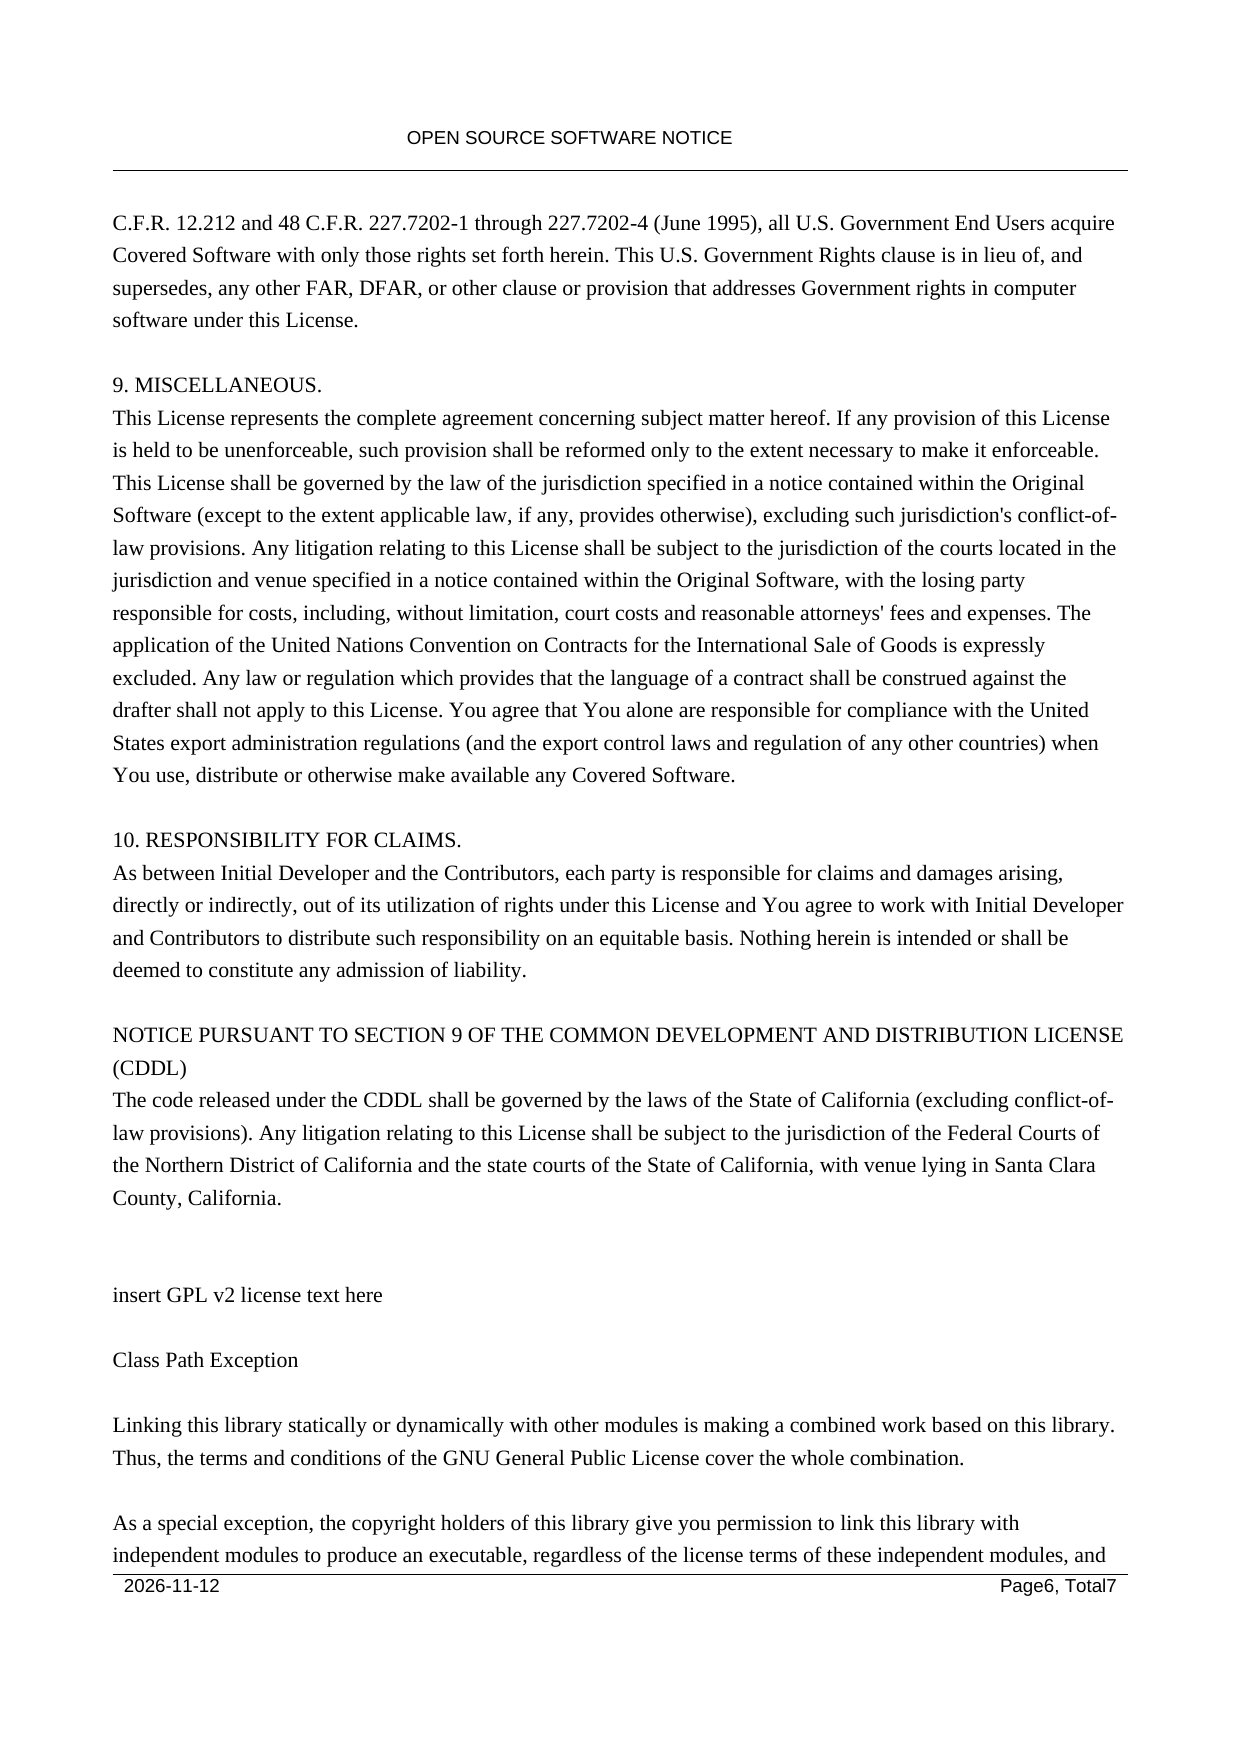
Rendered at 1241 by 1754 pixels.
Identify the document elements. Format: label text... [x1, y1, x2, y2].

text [112, 206, 1128, 336]
text NOTICE PURSUANT TO SECTION 9 OF THE COMMON DEVELOPMENT AND DISTRIBUTION LICENSE (CDDL) [112, 1019, 1128, 1084]
text This License represents the complete agreement concerning subject matter hereof. If any provision of this License is held to be unenforceable, such provision shall be reformed only to the extent necessary to make it enforceable. This License shall be governed by the law of the jurisdiction specified in a notice contained within the Original Software (except to the extent applicable law, if any, provides otherwise), excluding such jurisdiction's conflict-of-law provisions. Any litigation relating to this License shall be subject to the jurisdiction of the courts located in the jurisdiction and venue specified in a notice contained within the Original Software, with the losing party responsible for costs, including, without limitation, court costs and reasonable attorneys' fees and expenses. The application of the United Nations Convention on Contracts for the International Sale of Goods is expressly excluded. Any law or regulation which provides that the language of a contract shall be construed against the drafter shall not apply to this License. You agree that You alone are responsible for compliance with the United States export administration regulations (and the export control laws and regulation of any other countries) when You use, distribute or otherwise make available any Covered Software. [112, 401, 1128, 791]
text 10. RESPONSIBILITY FOR CLAIMS. [112, 824, 1128, 856]
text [112, 1246, 1128, 1571]
text The code released under the CDDL shall be governed by the laws of the State of California (excluding conflict-of-law provisions). Any litigation relating to this License shall be subject to the jurisdiction of the Federal Courts of the Northern District of California and the state courts of the State of California, with venue lying in Santa Clara County, California. [112, 1084, 1128, 1214]
text As between Initial Developer and the Contributors, each party is responsible for claims and damages arising, directly or indirectly, out of its utilization of rights under this License and You agree to work with Initial Developer and Contributors to distribute such responsibility on an equitable basis. Nothing herein is intended or shall be deemed to constitute any admission of liability. [112, 856, 1128, 986]
text 9. MISCELLANEOUS. [112, 369, 1128, 401]
